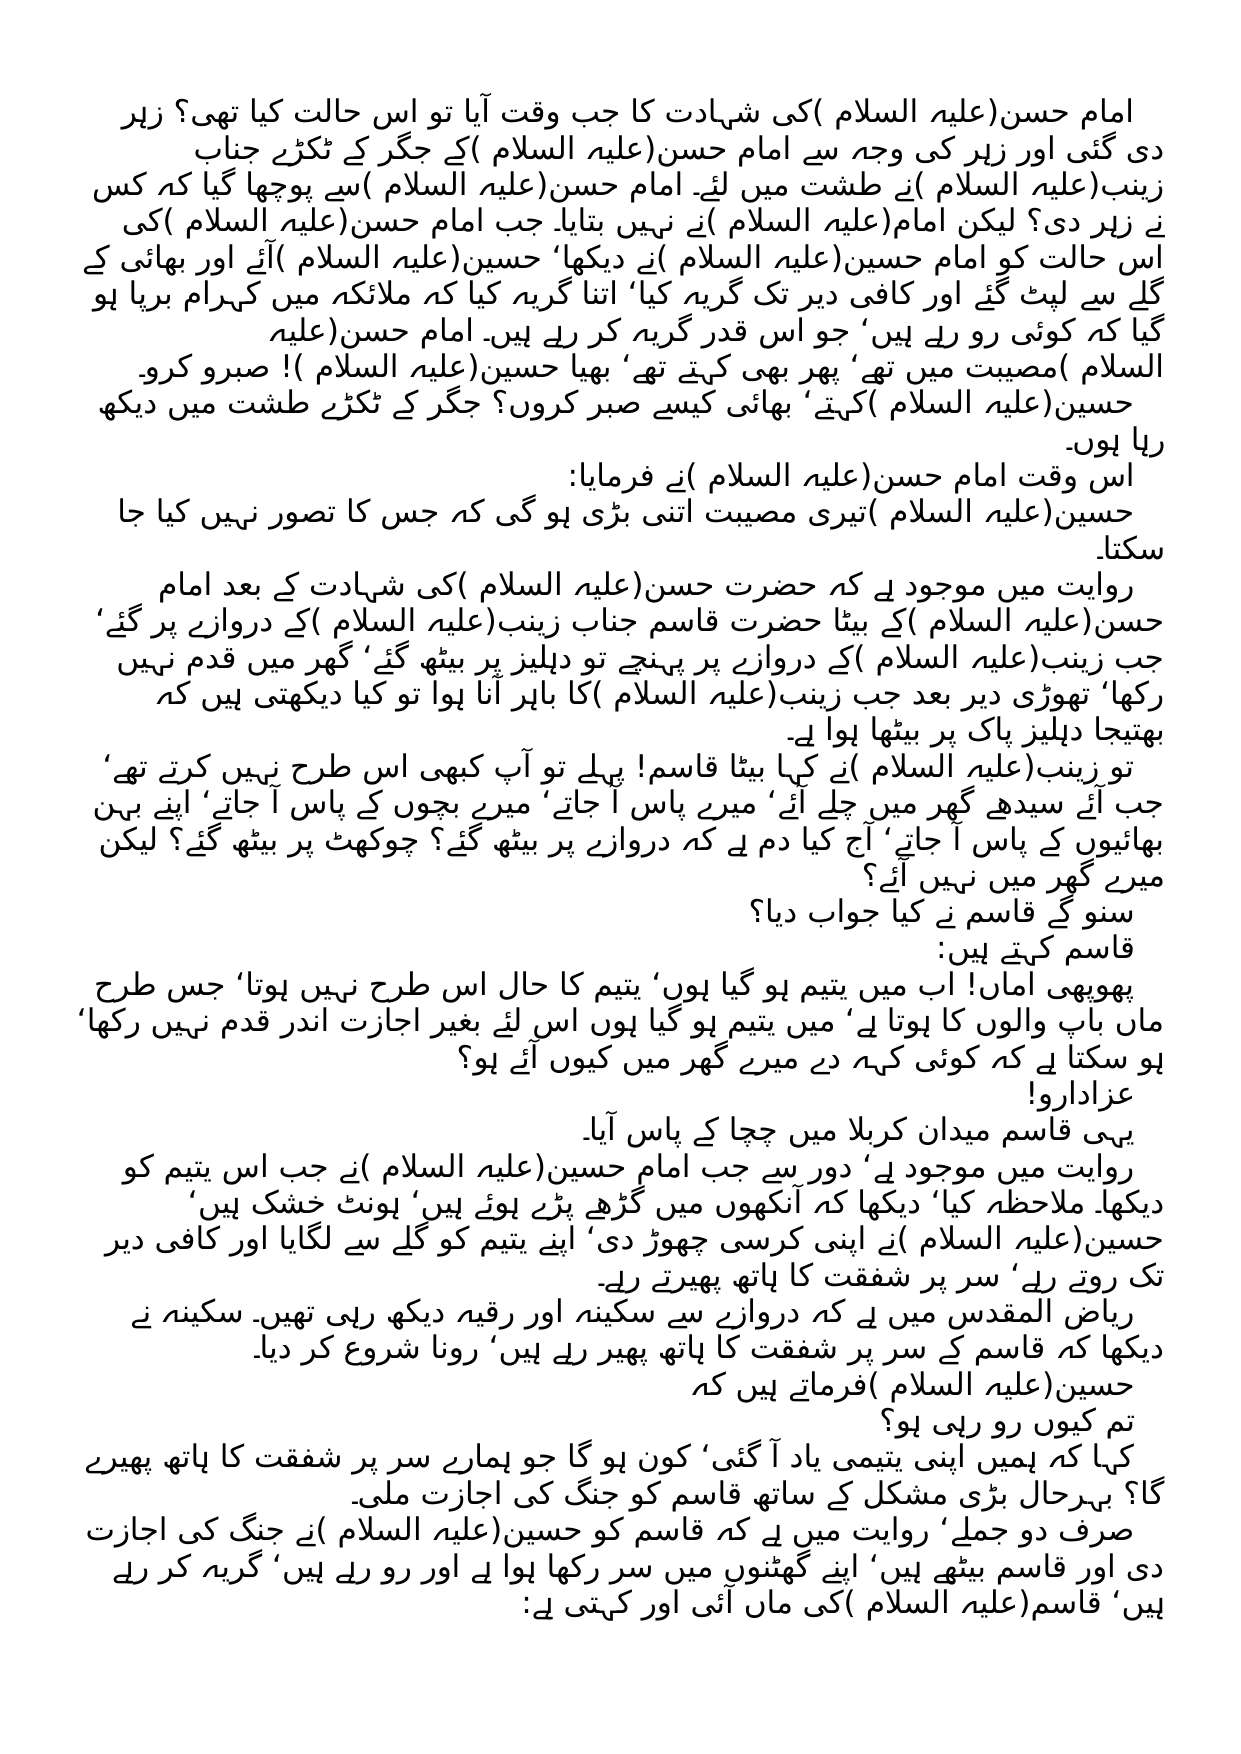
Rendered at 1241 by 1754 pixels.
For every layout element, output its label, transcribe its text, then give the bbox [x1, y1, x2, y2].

text روایت میں موجود ہے‘ دور سے جب امام حسین(علیہ السلام )نے جب اس یتیم کو دیکھا۔ ملاحظہ کیا‘ دیکھا کہ آنکھوں میں گڑھے پڑے ہوئے ہیں‘ ہونٹ خشک ہیں‘ حسین(علیہ السلام )نے اپنی کرسی چھوڑ دی‘ اپنے یتیم کو گلے سے لگایا اور کافی دیر تک روتے رہے‘ سر پر شفقت کا ہاتھ پھیرتے رہے۔ [75, 1148, 1165, 1293]
text صرف دو جملے‘ روایت میں ہے کہ قاسم کو حسین(علیہ السلام )نے جنگ کی اجازت دی اور قاسم بیٹھے ہیں‘ اپنے گھٹنوں میں سر رکھا ہوا ہے اور رو رہے ہیں‘ گریہ کر رہے ہیں‘ قاسم(علیہ السلام )کی ماں آئی اور کہتی ہے: [75, 1512, 1165, 1621]
text قاسم کہتے ہیں: [75, 930, 1165, 966]
text یہی قاسم میدان کربلا میں چچا کے پاس آیا۔ [75, 1112, 1165, 1148]
text اس وقت امام حسن(علیہ السلام )نے فرمایا: [75, 457, 1165, 494]
text کہا کہ ہمیں اپنی یتیمی یاد آ گئی‘ کون ہو گا جو ہمارے سر پر شفقت کا ہاتھ پھیرے گا؟ بہرحال بڑی مشکل کے ساتھ قاسم کو جنگ کی اجازت ملی۔ [75, 1439, 1165, 1512]
text حسین(علیہ السلام )کہتے‘ بھائی کیسے صبر کروں؟ جگر کے ٹکڑے طشت میں دیکھ رہا ہوں۔ [75, 384, 1165, 457]
text پھوپھی اماں! اب میں یتیم ہو گیا ہوں‘ یتیم کا حال اس طرح نہیں ہوتا‘ جس طرح ماں باپ والوں کا ہوتا ہے‘ میں یتیم ہو گیا ہوں اس لئے بغیر اجازت اندر قدم نہیں رکھا‘ ہو سکتا ہے کہ کوئی کہہ دے میرے گھر میں کیوں آئے ہو؟ [75, 966, 1165, 1075]
text حسین(علیہ السلام )فرماتے ہیں کہ [75, 1366, 1165, 1402]
text تم کیوں رو رہی ہو؟ [75, 1402, 1165, 1439]
text سنو گے قاسم نے کیا جواب دیا؟ [75, 893, 1165, 930]
text تو زینب(علیہ السلام )نے کہا بیٹا قاسم! پہلے تو آپ کبھی اس طرح نہیں کرتے تھے‘ جب آئے سیدھے گھر میں چلے آئے‘ میرے پاس آ جاتے‘ میرے بچوں کے پاس آ جاتے‘ اپنے بہن بھائیوں کے پاس آ جاتے‘ آج کیا دم ہے کہ دروازے پر بیٹھ گئے؟ چوکھٹ پر بیٹھ گئے؟ لیکن میرے گھر میں نہیں آئے؟ [75, 748, 1165, 893]
text عزادارو! [75, 1075, 1165, 1112]
text روایت میں موجود ہے کہ حضرت حسن(علیہ السلام )کی شہادت کے بعد امام حسن(علیہ السلام )کے بیٹا حضرت قاسم جناب زینب(علیہ السلام )کے دروازے پر گئے‘ جب زینب(علیہ السلام )کے دروازے پر پہنچے تو دہلیز پر بیٹھ گئے‘ گھر میں قدم نہیں رکھا‘ تھوڑی دیر بعد جب زینب(علیہ السلام )کا باہر آنا ہوا تو کیا دیکھتی ہیں کہ بھتیجا دہلیز پاک پر بیٹھا ہوا ہے۔ [75, 566, 1165, 748]
text امام حسن(علیہ السلام )کی شہادت کا جب وقت آیا تو اس حالت کیا تھی؟ زہر دی گئی اور زہر کی وجہ سے امام حسن(علیہ السلام )کے جگر کے ٹکڑے جناب زینب(علیہ السلام )نے طشت میں لئے۔ امام حسن(علیہ السلام )سے پوچھا گیا کہ کس نے زہر دی؟ لیکن امام(علیہ السلام )نے نہیں بتایا۔ جب امام حسن(علیہ السلام )کی اس حالت کو امام حسین(علیہ السلام )نے دیکھا‘ حسین(علیہ السلام )آئے اور بھائی کے گلے سے لپٹ گئے اور کافی دیر تک گریہ کیا‘ اتنا گریہ کیا کہ ملائکہ میں کہرام برپا ہو گیا کہ کوئی رو رہے ہیں‘ جو اس قدر گریہ کر رہے ہیں۔ امام حسن(علیہ السلام )مصیبت میں تھے‘ پھر بھی کہتے تھے‘ بھیا حسین(علیہ السلام )! صبرو کرو۔ [75, 94, 1165, 384]
text حسین(علیہ السلام )تیری مصیبت اتنی بڑی ہو گی کہ جس کا تصور نہیں کیا جا سکتا۔ [75, 494, 1165, 566]
text ریاض المقدس میں ہے کہ دروازے سے سکینہ اور رقیہ دیکھ رہی تھیں۔ سکینہ نے دیکھا کہ قاسم کے سر پر شفقت کا ہاتھ پھیر رہے ہیں‘ رونا شروع کر دیا۔ [75, 1293, 1165, 1366]
